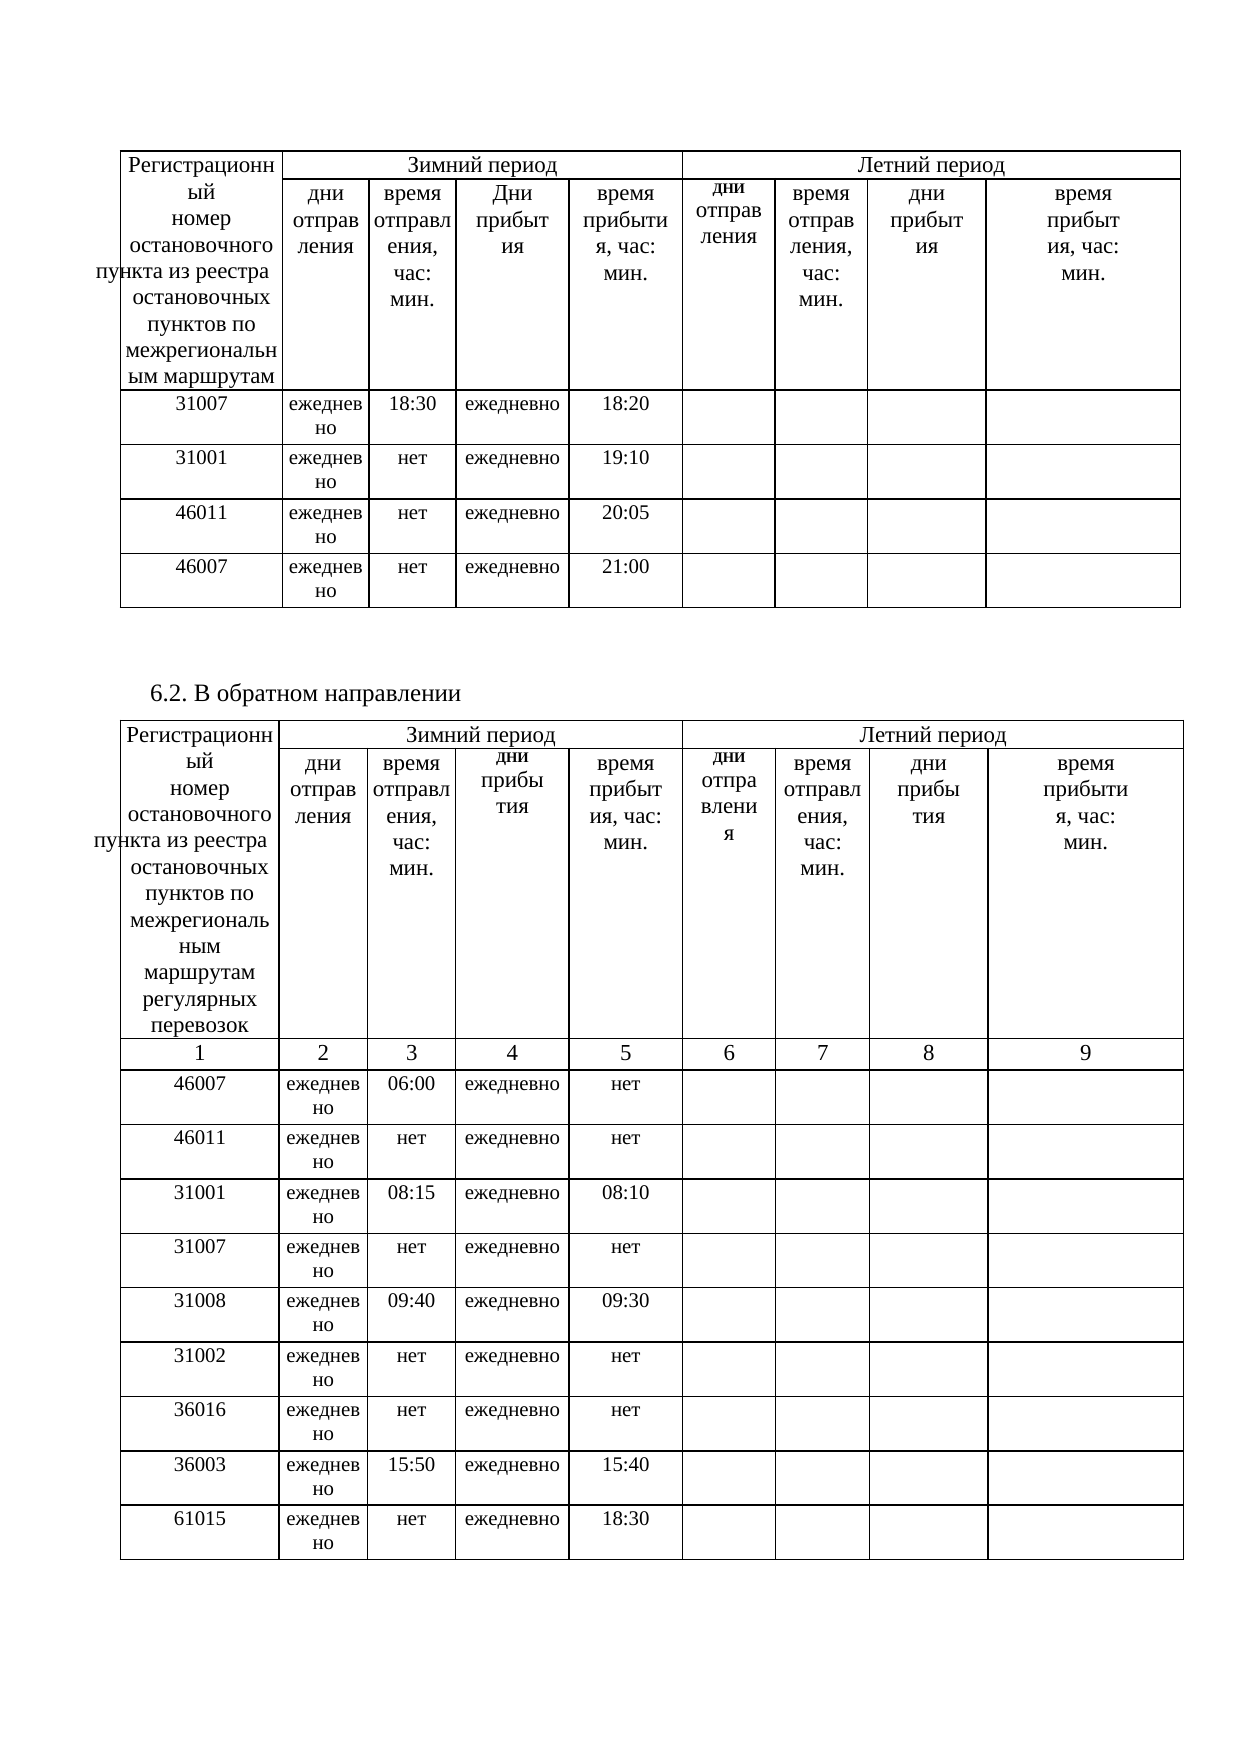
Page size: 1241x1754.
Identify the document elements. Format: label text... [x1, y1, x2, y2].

table_cell [870, 1071, 987, 1124]
table_cell ежедневно [456, 1343, 568, 1396]
table_cell дни отправ ления [283, 180, 368, 389]
table_cell время отправ ления, час: мин. [776, 180, 867, 389]
table_cell [776, 1506, 869, 1559]
table_cell 36003 [121, 1452, 278, 1504]
table_cell [776, 445, 867, 498]
table_cell [989, 1071, 1183, 1124]
table_cell нет [570, 1234, 682, 1287]
table_cell [683, 1397, 775, 1450]
table_cell 46011 [121, 500, 282, 552]
table_cell [989, 1234, 1183, 1287]
table_cell 19:10 [570, 445, 682, 498]
table_cell [683, 500, 774, 552]
table_cell [683, 1452, 775, 1504]
table_cell нет [368, 1234, 455, 1287]
table_cell 15:50 [368, 1452, 455, 1504]
table_cell 06:00 [368, 1071, 455, 1124]
table_cell 3 [368, 1039, 455, 1069]
table_cell 15:40 [570, 1452, 682, 1504]
table_cell нет [368, 1397, 455, 1450]
table_cell [870, 1506, 987, 1559]
table_cell нет [368, 1506, 455, 1559]
table_cell ДНИ отпра влени я [683, 749, 775, 1037]
table_cell [989, 1506, 1183, 1559]
table_cell 8 [870, 1039, 987, 1069]
table_cell [868, 391, 985, 444]
table_cell ежедневно [280, 1397, 367, 1450]
table_cell [776, 500, 867, 552]
table_cell ежедневно [283, 554, 368, 607]
table_cell 18:30 [570, 1506, 682, 1559]
table_cell нет [570, 1071, 682, 1124]
table_cell [776, 1288, 869, 1341]
table_cell время прибыти я, час: мин. [570, 180, 682, 389]
table_header Летний период [683, 152, 1180, 178]
table_cell ежедневно [283, 500, 368, 552]
table_cell [776, 554, 867, 607]
table_cell дни прибы тия [870, 749, 987, 1037]
table_cell время прибыти я, час: мин. [989, 749, 1183, 1037]
table_cell ежедневно [456, 1397, 568, 1450]
table_cell [989, 1452, 1183, 1504]
table_cell [987, 500, 1180, 552]
table_cell ежедневно [456, 1234, 568, 1287]
table_cell [870, 1452, 987, 1504]
table_cell [870, 1180, 987, 1232]
table_header Зимний период [283, 152, 682, 178]
table_cell 46011 [121, 1125, 278, 1178]
table_header Регистрационный номер остановочного пункта из реестра остановочных пунктов по межрегиональным маршрутам регулярных перевозок [121, 152, 282, 389]
table_cell [683, 391, 774, 444]
table_cell 61015 [121, 1506, 278, 1559]
table_cell нет [370, 445, 455, 498]
table_cell ежедневно [456, 1071, 568, 1124]
table_cell [987, 391, 1180, 444]
table_cell [870, 1397, 987, 1450]
table_cell ежедневно [457, 391, 568, 444]
table_cell 09:30 [570, 1288, 682, 1341]
table_cell [683, 1180, 775, 1232]
table_cell ежедневно [280, 1506, 367, 1559]
table_cell время отправл ения, час: мин. [370, 180, 455, 389]
table_cell 2 [280, 1039, 367, 1069]
table_cell [870, 1125, 987, 1178]
table_cell 9 [989, 1039, 1183, 1069]
table_cell [989, 1343, 1183, 1396]
table_cell время отправл ения, час: мин. [368, 749, 455, 1037]
table_cell ежедневно [456, 1288, 568, 1341]
table_cell время прибыт ия, час: мин. [987, 180, 1180, 389]
table_cell [870, 1343, 987, 1396]
table_cell [683, 1125, 775, 1178]
table_cell нет [370, 554, 455, 607]
table_cell 1 [121, 1039, 278, 1069]
table_cell нет [368, 1125, 455, 1178]
table_cell нет [368, 1343, 455, 1396]
table_cell [776, 1125, 869, 1178]
table_cell ДНИ прибы тия [456, 749, 568, 1037]
table_cell 46007 [121, 1071, 278, 1124]
table_cell 31002 [121, 1343, 278, 1396]
table_cell [989, 1397, 1183, 1450]
table_cell ежедневно [280, 1180, 367, 1232]
table_cell [776, 391, 867, 444]
table_cell [987, 554, 1180, 607]
table_cell [868, 500, 985, 552]
table_cell [776, 1452, 869, 1504]
table_cell нет [570, 1397, 682, 1450]
table_cell ежедневно [280, 1125, 367, 1178]
table_cell ежедневно [283, 391, 368, 444]
table_cell [776, 1180, 869, 1232]
table_cell ежедневно [280, 1452, 367, 1504]
table_cell дни прибыт ия [868, 180, 985, 389]
table_cell время отправл ения, час: мин. [776, 749, 869, 1037]
table_cell [683, 1288, 775, 1341]
table_cell 08:10 [570, 1180, 682, 1232]
table_cell нет [370, 500, 455, 552]
table_cell [989, 1125, 1183, 1178]
table_cell ежедневно [283, 445, 368, 498]
table_cell ежедневно [280, 1071, 367, 1124]
table_cell 21:00 [570, 554, 682, 607]
table_cell ежедневно [280, 1234, 367, 1287]
table_cell 4 [456, 1039, 568, 1069]
table_cell 31001 [121, 1180, 278, 1232]
table_cell ежедневно [457, 500, 568, 552]
table_cell ежедневно [456, 1452, 568, 1504]
table_cell ежедневно [456, 1125, 568, 1178]
table_cell 20:05 [570, 500, 682, 552]
table_cell [868, 554, 985, 607]
table_cell 31007 [121, 391, 282, 444]
table_cell время прибыт ия, час: мин. [570, 749, 682, 1037]
table_cell 08:15 [368, 1180, 455, 1232]
table_cell Дни прибыт ия [457, 180, 568, 389]
table_cell [870, 1288, 987, 1341]
table_cell 7 [776, 1039, 869, 1069]
table_cell 6 [683, 1039, 775, 1069]
table_cell нет [570, 1125, 682, 1178]
table_cell [683, 1234, 775, 1287]
table_cell дни отправ ления [280, 749, 367, 1037]
table_cell [683, 1343, 775, 1396]
table_cell 31008 [121, 1288, 278, 1341]
table_cell [683, 1506, 775, 1559]
table_cell ежедневно [456, 1180, 568, 1232]
table_cell [776, 1234, 869, 1287]
table_cell ежедневно [456, 1506, 568, 1559]
table_cell 31001 [121, 445, 282, 498]
table_header Зимний период [280, 721, 682, 747]
table_cell ежедневно [280, 1288, 367, 1341]
table_cell 36016 [121, 1397, 278, 1450]
table_cell [683, 1071, 775, 1124]
table_header Летний период [683, 721, 1183, 747]
table_cell [989, 1180, 1183, 1232]
table_cell ДНИ отправ ления [683, 180, 774, 389]
table_cell 18:20 [570, 391, 682, 444]
table_cell ежедневно [457, 445, 568, 498]
table_cell 46007 [121, 554, 282, 607]
table_cell 18:30 [370, 391, 455, 444]
text 6.2. В обратном направлении [150, 678, 1090, 707]
table_cell 09:40 [368, 1288, 455, 1341]
table_cell ежедневно [280, 1343, 367, 1396]
table_cell [683, 554, 774, 607]
table_cell [989, 1288, 1183, 1341]
table_cell нет [570, 1343, 682, 1396]
table_cell [870, 1234, 987, 1287]
table_cell [776, 1071, 869, 1124]
table_cell [683, 445, 774, 498]
table_cell ежедневно [457, 554, 568, 607]
table_cell 31007 [121, 1234, 278, 1287]
table_cell [868, 445, 985, 498]
table_cell [776, 1343, 869, 1396]
table_cell [987, 445, 1180, 498]
table_header Регистрационный номер остановочного пункта из реестра остановочных пунктов по межрегиональным маршрутам регулярных перевозок [121, 721, 278, 1037]
table_cell 5 [570, 1039, 682, 1069]
table_cell [776, 1397, 869, 1450]
